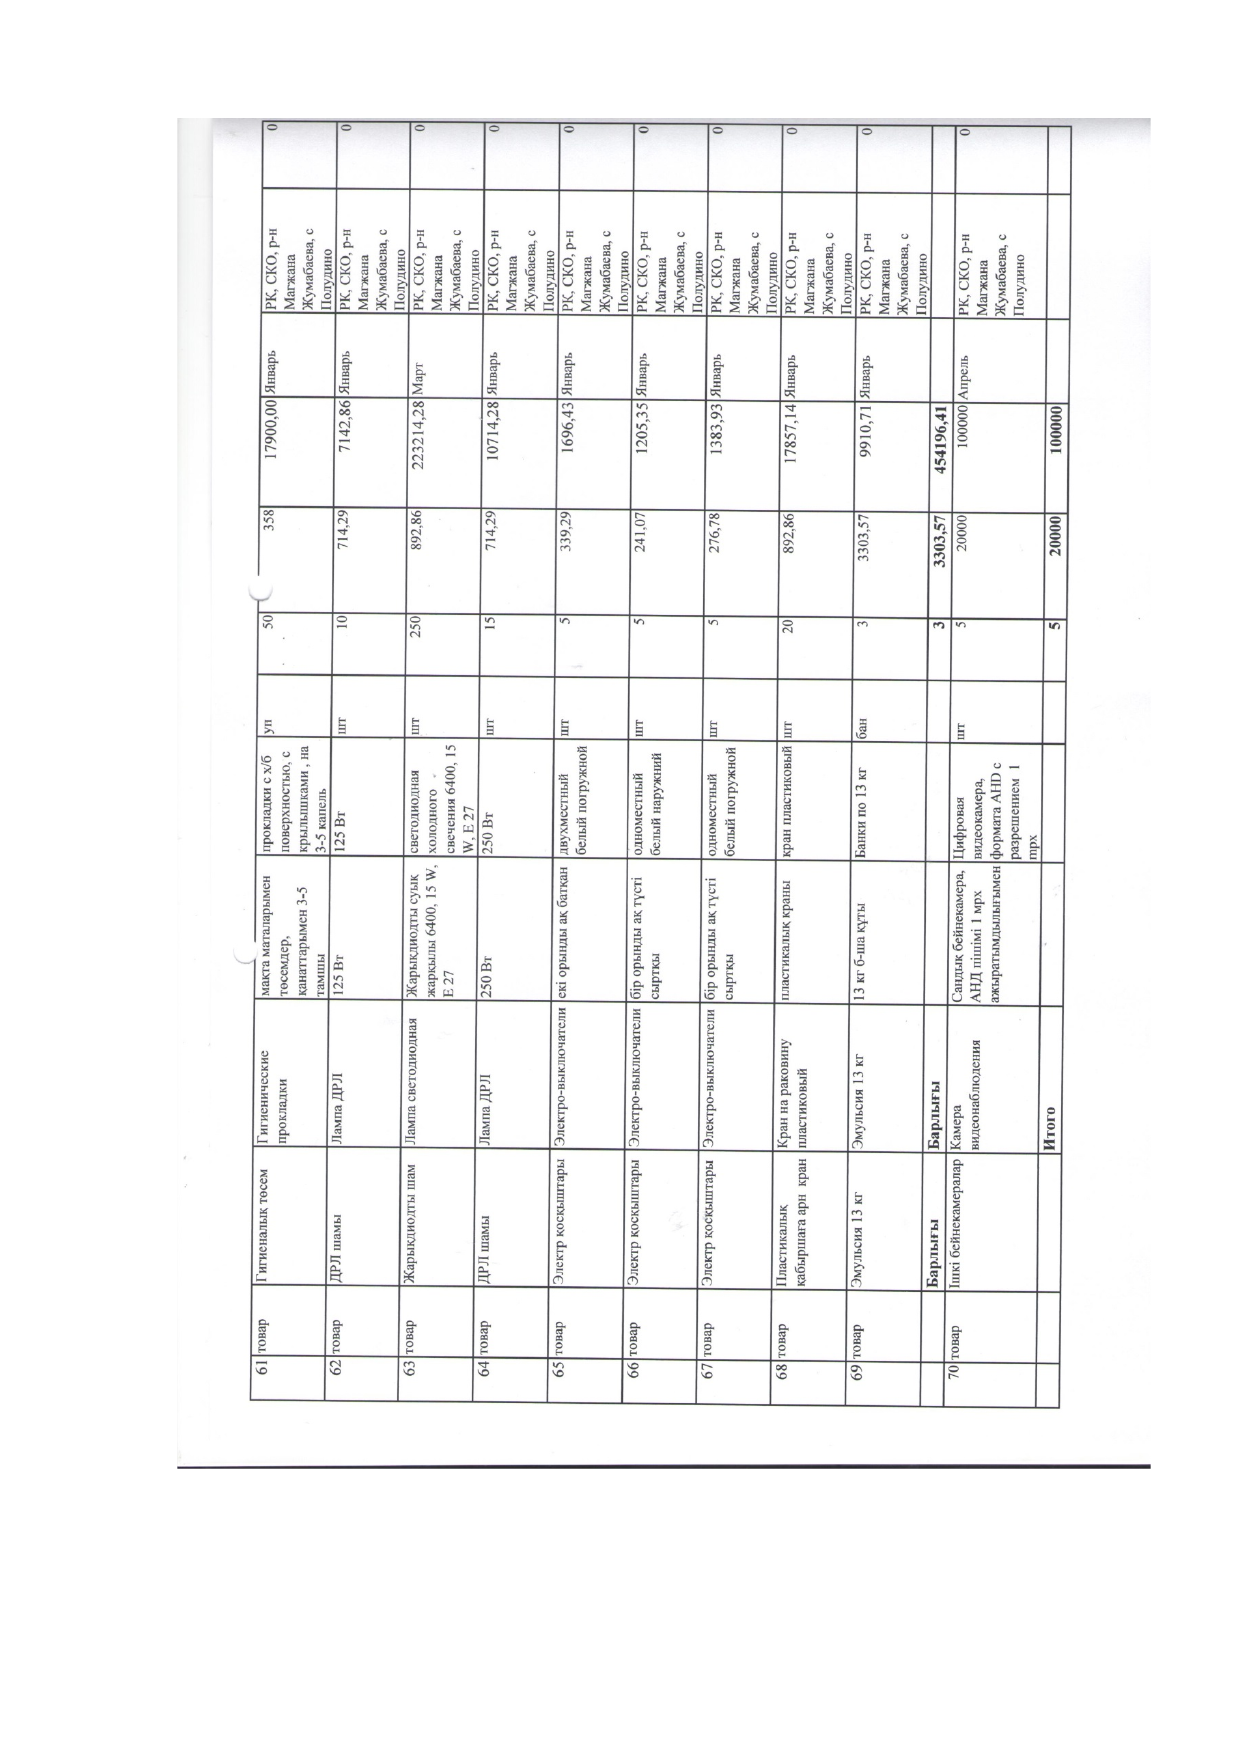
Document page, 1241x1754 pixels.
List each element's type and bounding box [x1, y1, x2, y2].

picture [177, 118, 1151, 1469]
